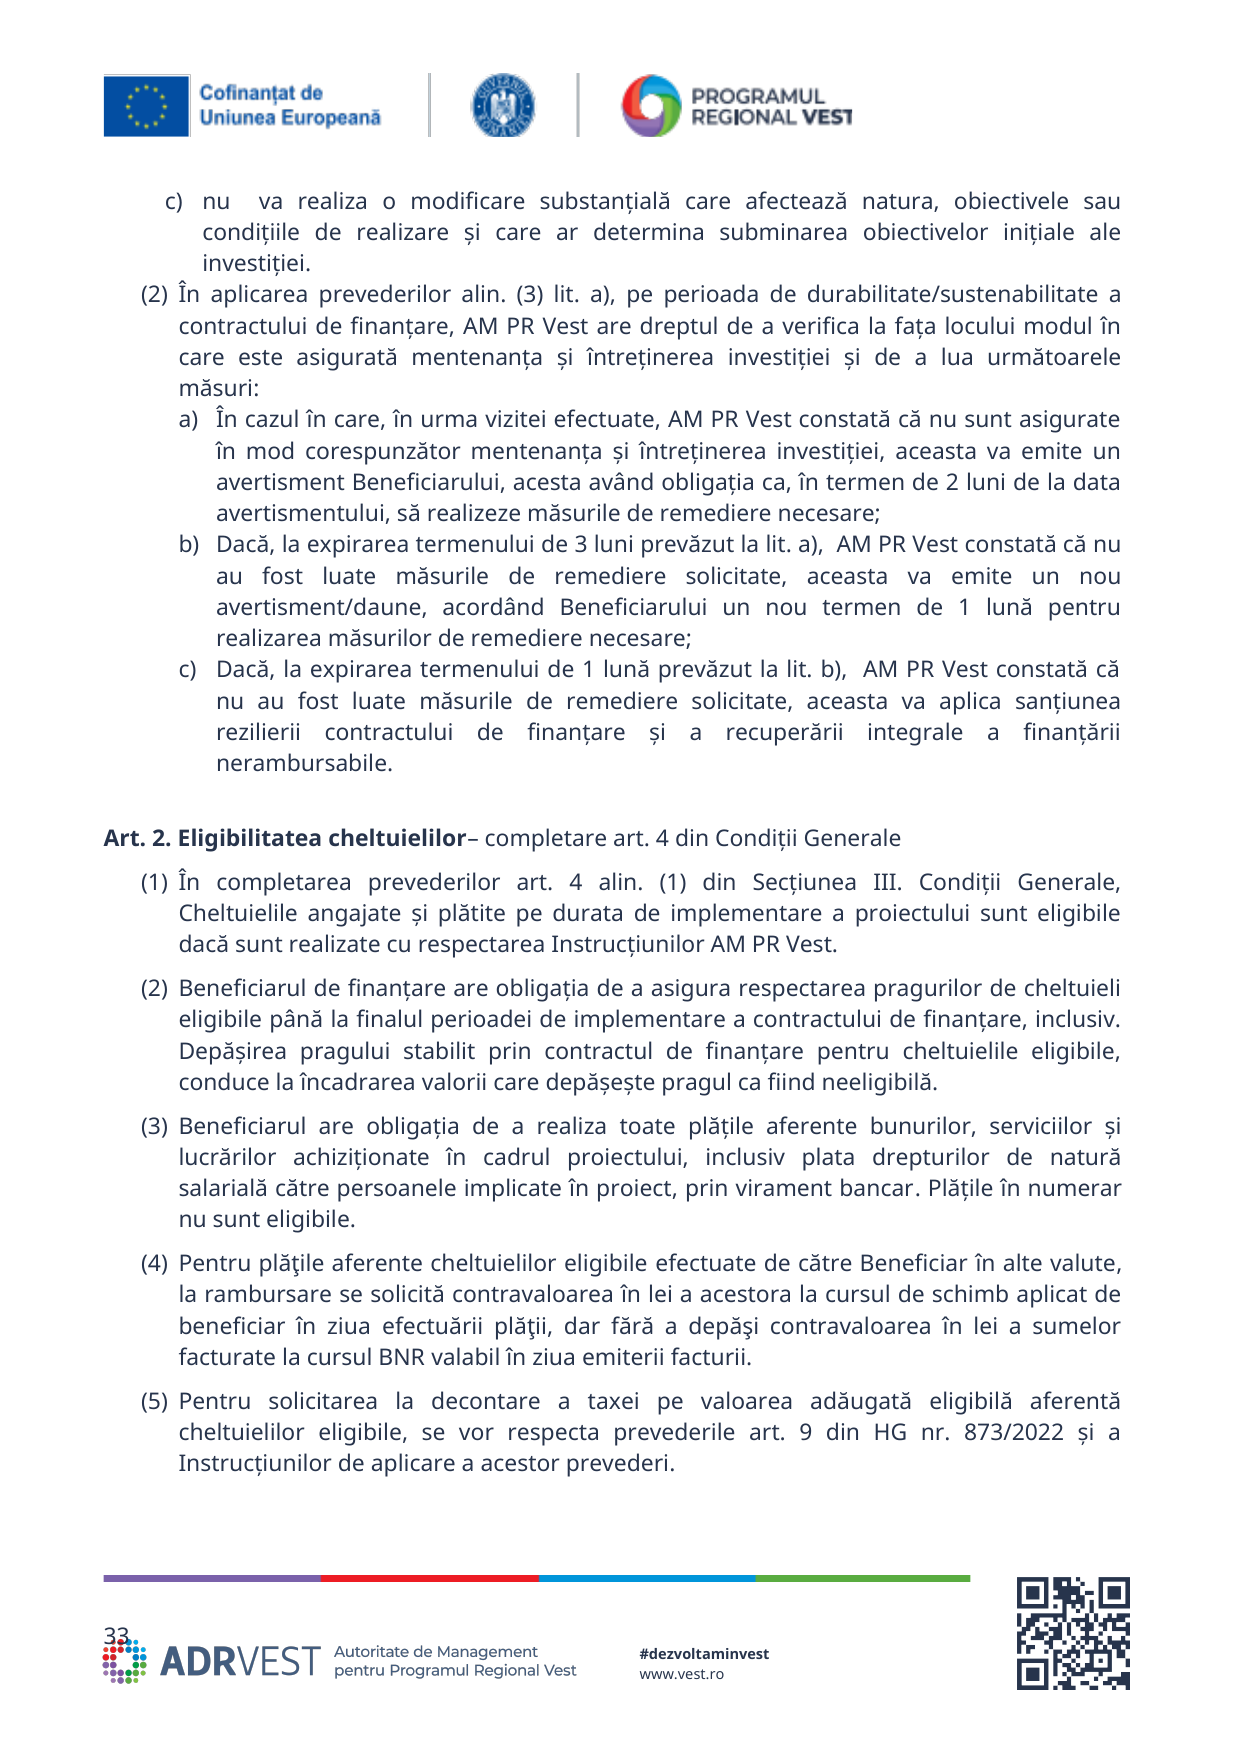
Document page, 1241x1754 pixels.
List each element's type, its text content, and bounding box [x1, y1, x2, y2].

list Beneficiarul de finanțare are obligația de a asigura respectarea pragurilor de cheltuieli eligibile până la finalul perioadei de implementare a contractului de finanțare, inclusiv. Depășirea pragului stabilit prin contractul de finanțare pentru cheltuielile eligibile, conduce la încadrarea valorii care depășește pragul ca fiind neeligibilă. [141, 972, 1122, 1097]
list Dacă, la expirarea termenului de 1 lună prevăzut la lit. b), AM PR Vest constată că nu au fost luate măsurile de remediere solicitate, aceasta va aplica sanțiunea rezilierii contractului de finanțare și a recuperării integrale a finanțării nerambursabile. [178, 653, 1122, 778]
list nu va realiza o modificare substanțială care afectează natura, obiectivele sau condițiile de realizare și care ar determina subminarea obiectivelor inițiale ale investiției. [164, 184, 1122, 278]
picture [93, 1636, 582, 1687]
list Dacă, la expirarea termenului de 3 luni prevăzut la lit. a), AM PR Vest constată că nu au fost luate măsurile de remediere solicitate, aceasta va emite un nou avertisment/daune, acordând Beneficiarului un nou termen de 1 lună pentru realizarea măsurilor de remediere necesare; [178, 528, 1122, 653]
list Pentru solicitarea la decontare a taxei pe valoarea adăugată eligibilă aferentă cheltuielilor eligibile, se vor respecta prevederile art. 9 din HG nr. 873/2022 și a Instrucțiunilor de aplicare a acestor prevederi. [141, 1384, 1122, 1478]
list În cazul în care, în urma vizitei efectuate, AM PR Vest constată că nu sunt asigurate în mod corespunzător mentenanța și întreținerea investiției, aceasta va emite un avertisment Beneficiarului, acesta având obligația ca, în termen de 2 luni de la data avertismentului, să realizeze măsurile de remediere necesare; [178, 403, 1122, 528]
list În completarea prevederilor art. 4 alin. (1) din Secțiunea III. Condiții Generale, Cheltuielile angajate şi plătite pe durata de implementare a proiectului sunt eligibile dacă sunt realizate cu respectarea Instrucțiunilor AM PR Vest. [141, 866, 1122, 959]
list Pentru plăţile aferente cheltuielilor eligibile efectuate de către Beneficiar în alte valute, la rambursare se solicită contravaloarea în lei a acestora la cursul de schimb aplicat de beneficiar în ziua efectuării plăţii, dar fără a depăşi contravaloarea în lei a sumelor facturate la cursul BNR valabil în ziua emiterii facturii. [141, 1247, 1122, 1372]
text Art. 2. Eligibilitatea cheltuielilor– completare art. 4 din Condiții Generale [103, 822, 1122, 853]
picture [1008, 1568, 1139, 1699]
list În aplicarea prevederilor alin. (3) lit. a), pe perioada de durabilitate/sustenabilitate a contractului de finanțare, AM PR Vest are dreptul de a verifica la fața locului modul în care este asigurată mentenanța și întreținerea investiției și de a lua următoarele măsuri: [141, 278, 1122, 403]
list Beneficiarul are obligația de a realiza toate plățile aferente bunurilor, serviciilor și lucrărilor achiziționate în cadrul proiectului, inclusiv plata drepturilor de natură salarială către persoanele implicate în proiect, prin virament bancar. Plățile în numerar nu sunt eligibile. [141, 1109, 1122, 1234]
